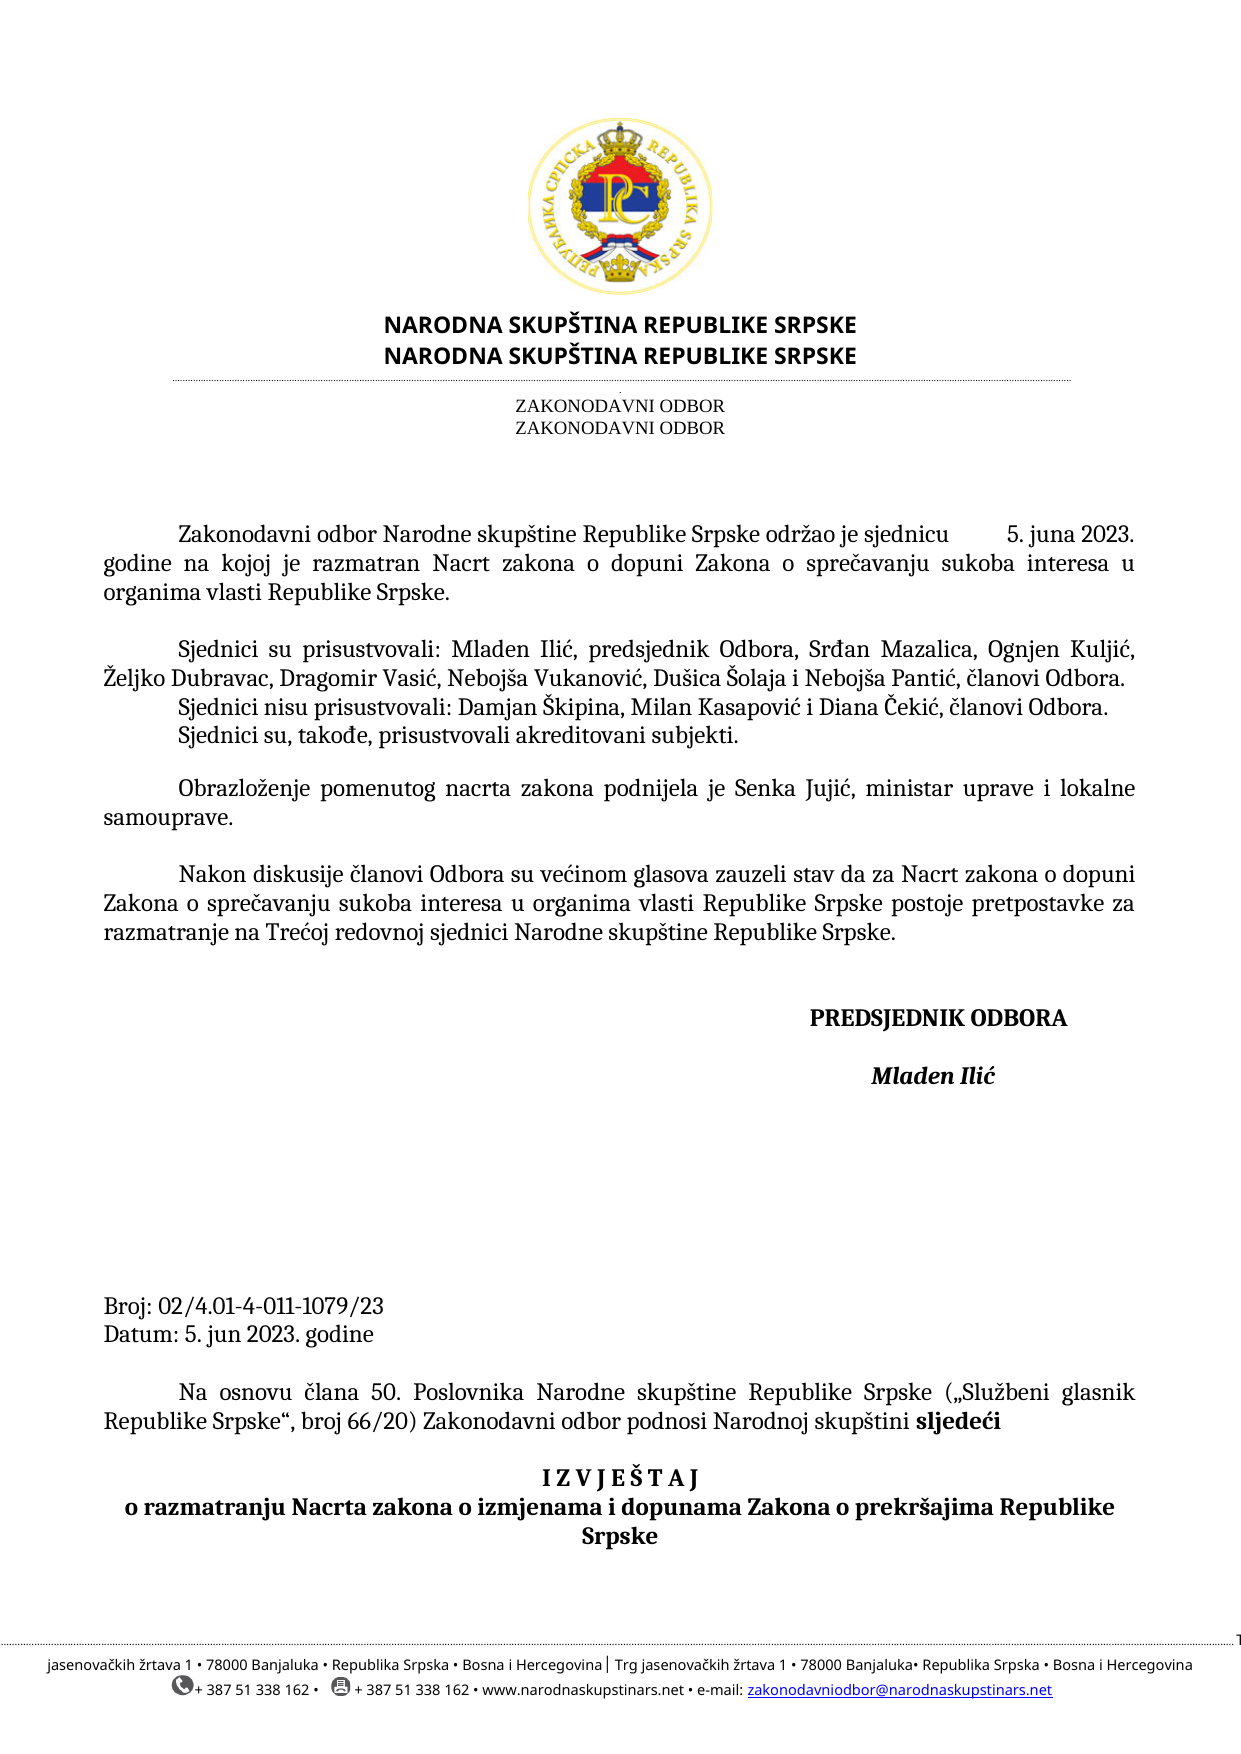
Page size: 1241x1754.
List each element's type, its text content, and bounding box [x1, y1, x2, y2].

text I Z V J E Š T A J [103, 1464, 1137, 1493]
text Sjednici su prisustvovali: Mladen Ilić, predsjednik Odbora, Srđan Mazalica, Ognjen Kuljić, Željko Dubravac, Dragomir Vasić, Nebojša Vukanović, Dušica Šolaja i Nebojša Pantić, članovi Odbora. [103, 635, 1137, 692]
text Nakon diskusije članovi Odbora su većinom glasova zauzeli stav da za Nacrt zakona o dopuni Zakona o sprečavanju sukoba interesa u organima vlasti Republike Srpske postoje pretpostavke za razmatranje na Trećoj redovnoj sjednici Narodne skupštine Republike Srpske. [103, 860, 1137, 947]
text Zakonodavni odbor Narodne skupštine Republike Srpske održao je sjednicu 5. juna 2023. godine na kojoj je razmatran Nacrt zakona o dopuni Zakona o sprečavanju sukoba interesa u organima vlasti Republike Srpske. [103, 520, 1137, 606]
text Datum: 5. jun 2023. godine [103, 1320, 1137, 1349]
text Sjednici su, takođe, prisustvovali akreditovani subjekti. [103, 721, 1137, 750]
text Broj: 02/4.01-4-011-1079/23 [103, 1292, 1137, 1320]
text Na osnovu člana 50. Poslovnika Narodne skupštine Republike Srpske („Službeni glasnik Republike Srpske“, broj 66/20) Zakonodavni odbor podnosi Narodnoj skupštini sljedeći [103, 1378, 1137, 1435]
text o razmatranju Nacrta zakona o izmjenama i dopunama Zakona o prekršajima Republike Srpske [103, 1493, 1137, 1550]
text Sjednici nisu prisustvovali: Damjan Škipina, Milan Kasapović i Diana Čekić, članovi Odbora. [103, 692, 1137, 721]
text PREDSJEDNIK ODBORA [103, 1004, 1137, 1033]
text Mladen Ilić [103, 1062, 1137, 1090]
text Obrazloženje pomenutog nacrta zakona podnijela je Senka Jujić, ministar uprave i lokalne samouprave. [103, 774, 1137, 832]
